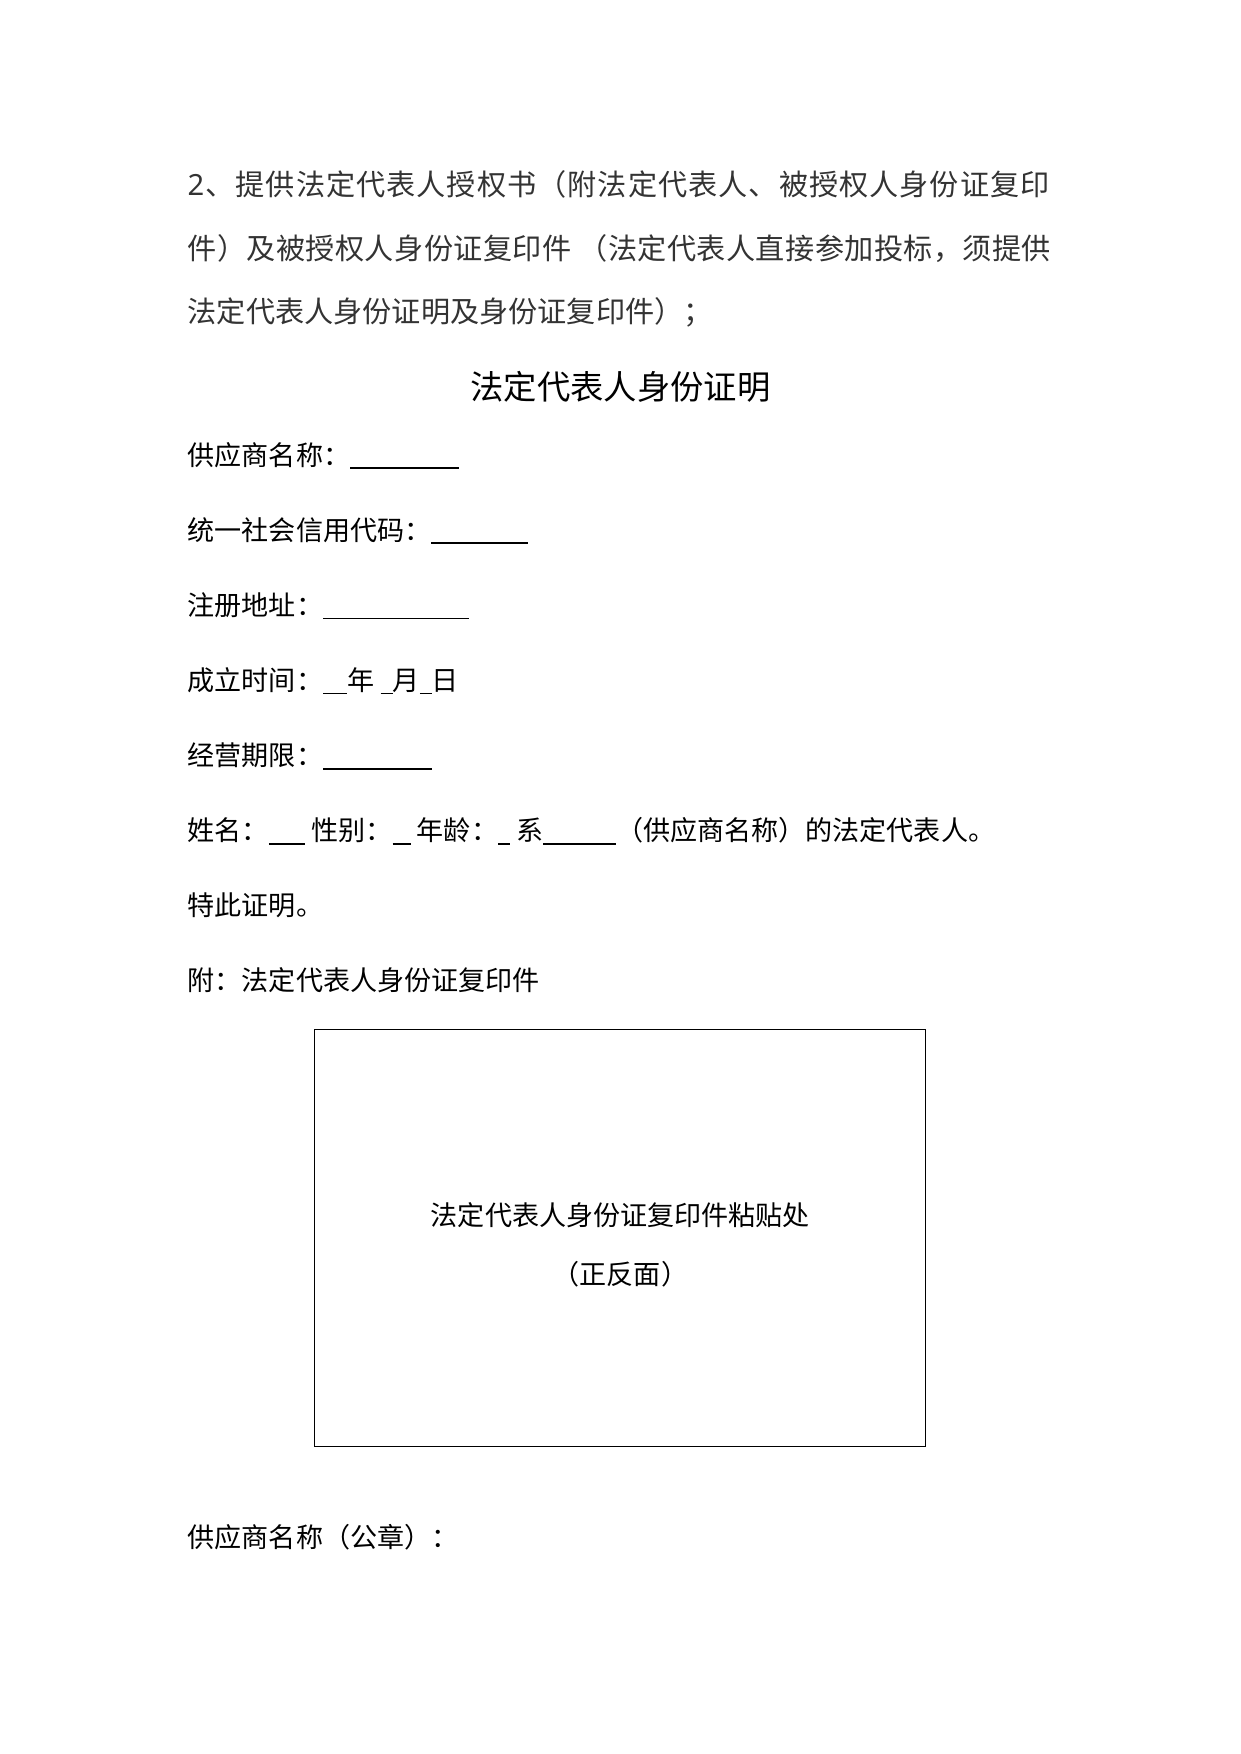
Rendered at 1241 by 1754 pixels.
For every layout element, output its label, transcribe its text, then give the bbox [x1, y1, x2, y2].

text 法定代表人身份证明 [187, 352, 1053, 417]
text 供应商名称（公章）： [187, 1516, 1009, 1555]
text 姓名： 性别： 年龄： 系 （供应商名称）的法定代表人。 [187, 809, 1053, 848]
text 注册地址： [187, 584, 1053, 623]
text 供应商名称： [187, 434, 1053, 473]
table_header 法定代表人身份证复印件粘贴处 （正反面） [315, 1030, 925, 1446]
text 特此证明。 [187, 884, 1053, 923]
text 附：法定代表人身份证复印件 [187, 959, 1053, 999]
text 成立时间： 年 月 日 [187, 659, 1053, 698]
text 统一社会信用代码： [187, 509, 1053, 548]
text 经营期限： [187, 734, 1053, 773]
text 2、提供法定代表人授权书（附法定代表人、被授权人身份证复印件）及被授权人身份证复印件 （法定代表人直接参加投标，须提供法定代表人身份证明及身份证复印件）； [187, 162, 1053, 331]
